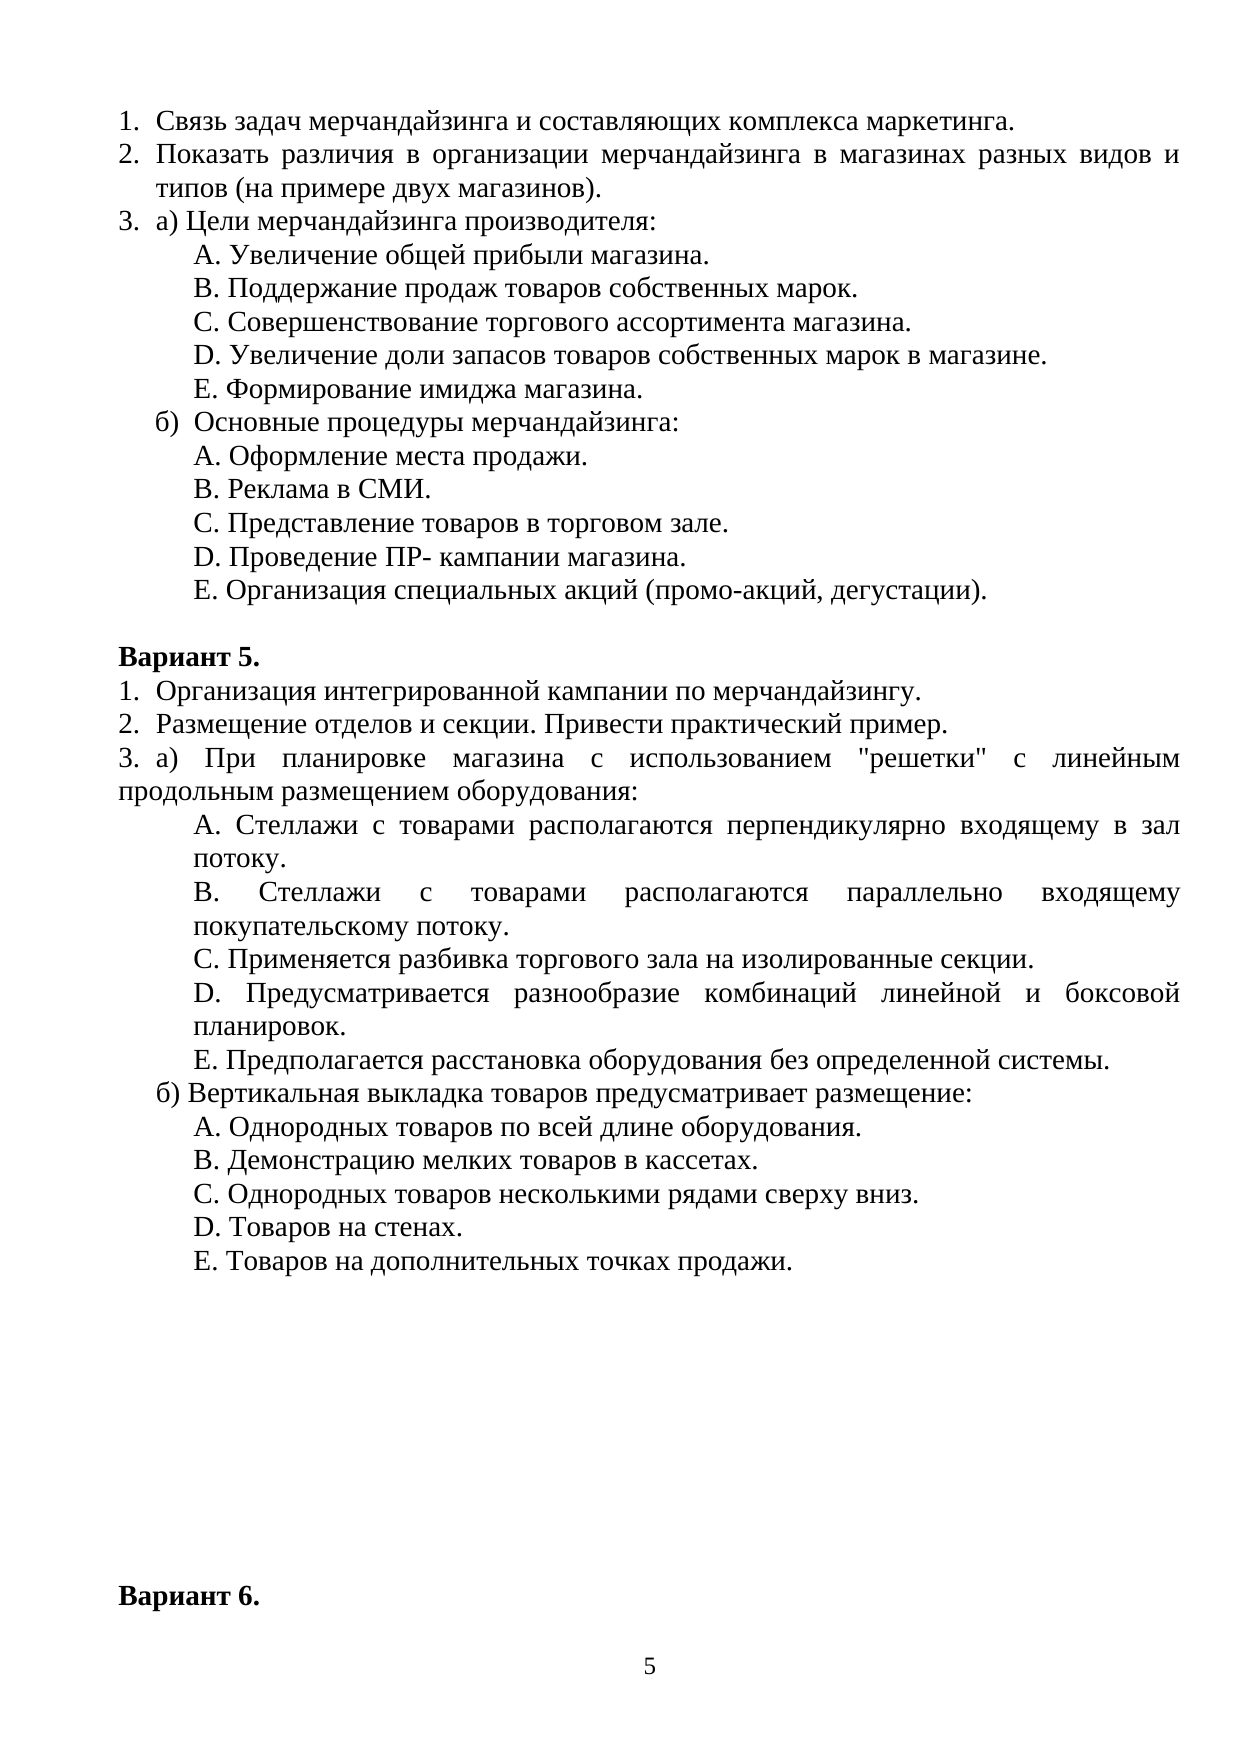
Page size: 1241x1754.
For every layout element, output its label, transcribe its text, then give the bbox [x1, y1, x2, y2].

text B. Реклама в СМИ. [118, 472, 1181, 505]
list Связь задач мерчандайзинга и составляющих комплекса маркетинга. [118, 103, 1181, 136]
text C. Однородных товаров несколькими рядами сверху вниз. [118, 1176, 1181, 1209]
text Вариант 5. [118, 639, 1181, 673]
text б) Вертикальная выкладка товаров предусматривает размещение: [118, 1075, 1181, 1109]
text A. Однородных товаров по всей длине оборудования. [118, 1109, 1181, 1142]
text C. Применяется разбивка торгового зала на изолированные секции. [193, 941, 1181, 975]
text E. Товаров на дополнительных точках продажи. [118, 1243, 1181, 1277]
list Показать различия в организации мерчандайзинга в магазинах разных видов и типов (на примере двух магазинов). [118, 136, 1181, 203]
text D. Товаров на стенах. [118, 1209, 1181, 1243]
text D. Проведение ПР- кампании магазина. [118, 539, 1181, 572]
list Размещение отделов и секции. Привести практический пример. [118, 706, 1181, 740]
text A. Стеллажи с товарами располагаются перпендикулярно входящему в зал потоку. [193, 807, 1181, 874]
text C. Представление товаров в торговом зале. [118, 505, 1181, 539]
text б) Основные процедуры мерчандайзинга: [118, 404, 1181, 438]
text D. Увеличение доли запасов товаров собственных марок в магазине. [193, 337, 1181, 371]
text B. Стеллажи с товарами располагаются параллельно входящему покупательскому потоку. [193, 874, 1181, 941]
text Вариант 6. [118, 1578, 1181, 1612]
list а) При планировке магазина с использованием "решетки" с линейным продольным размещением оборудования: [118, 740, 1181, 807]
text B. Поддержание продаж товаров собственных марок. [193, 270, 1181, 304]
list Организация интегрированной кампании по мерчандайзингу. [118, 673, 1181, 706]
text D. Предусматривается разнообразие комбинаций линейной и боксовой планировок. [193, 975, 1181, 1042]
text E. Предполагается расстановка оборудования без определенной системы. [193, 1042, 1181, 1075]
text E. Формирование имиджа магазина. [193, 371, 1181, 404]
text E. Организация специальных акций (промо-акций, дегустации). [118, 572, 1181, 606]
text A. Увеличение общей прибыли магазина. [193, 237, 1181, 270]
list а) Цели мерчандайзинга производителя: [118, 203, 1181, 237]
text B. Демонстрацию мелких товаров в кассетах. [118, 1142, 1181, 1176]
text A. Оформление места продажи. [118, 438, 1181, 472]
text C. Совершенствование торгового ассортимента магазина. [193, 304, 1181, 337]
